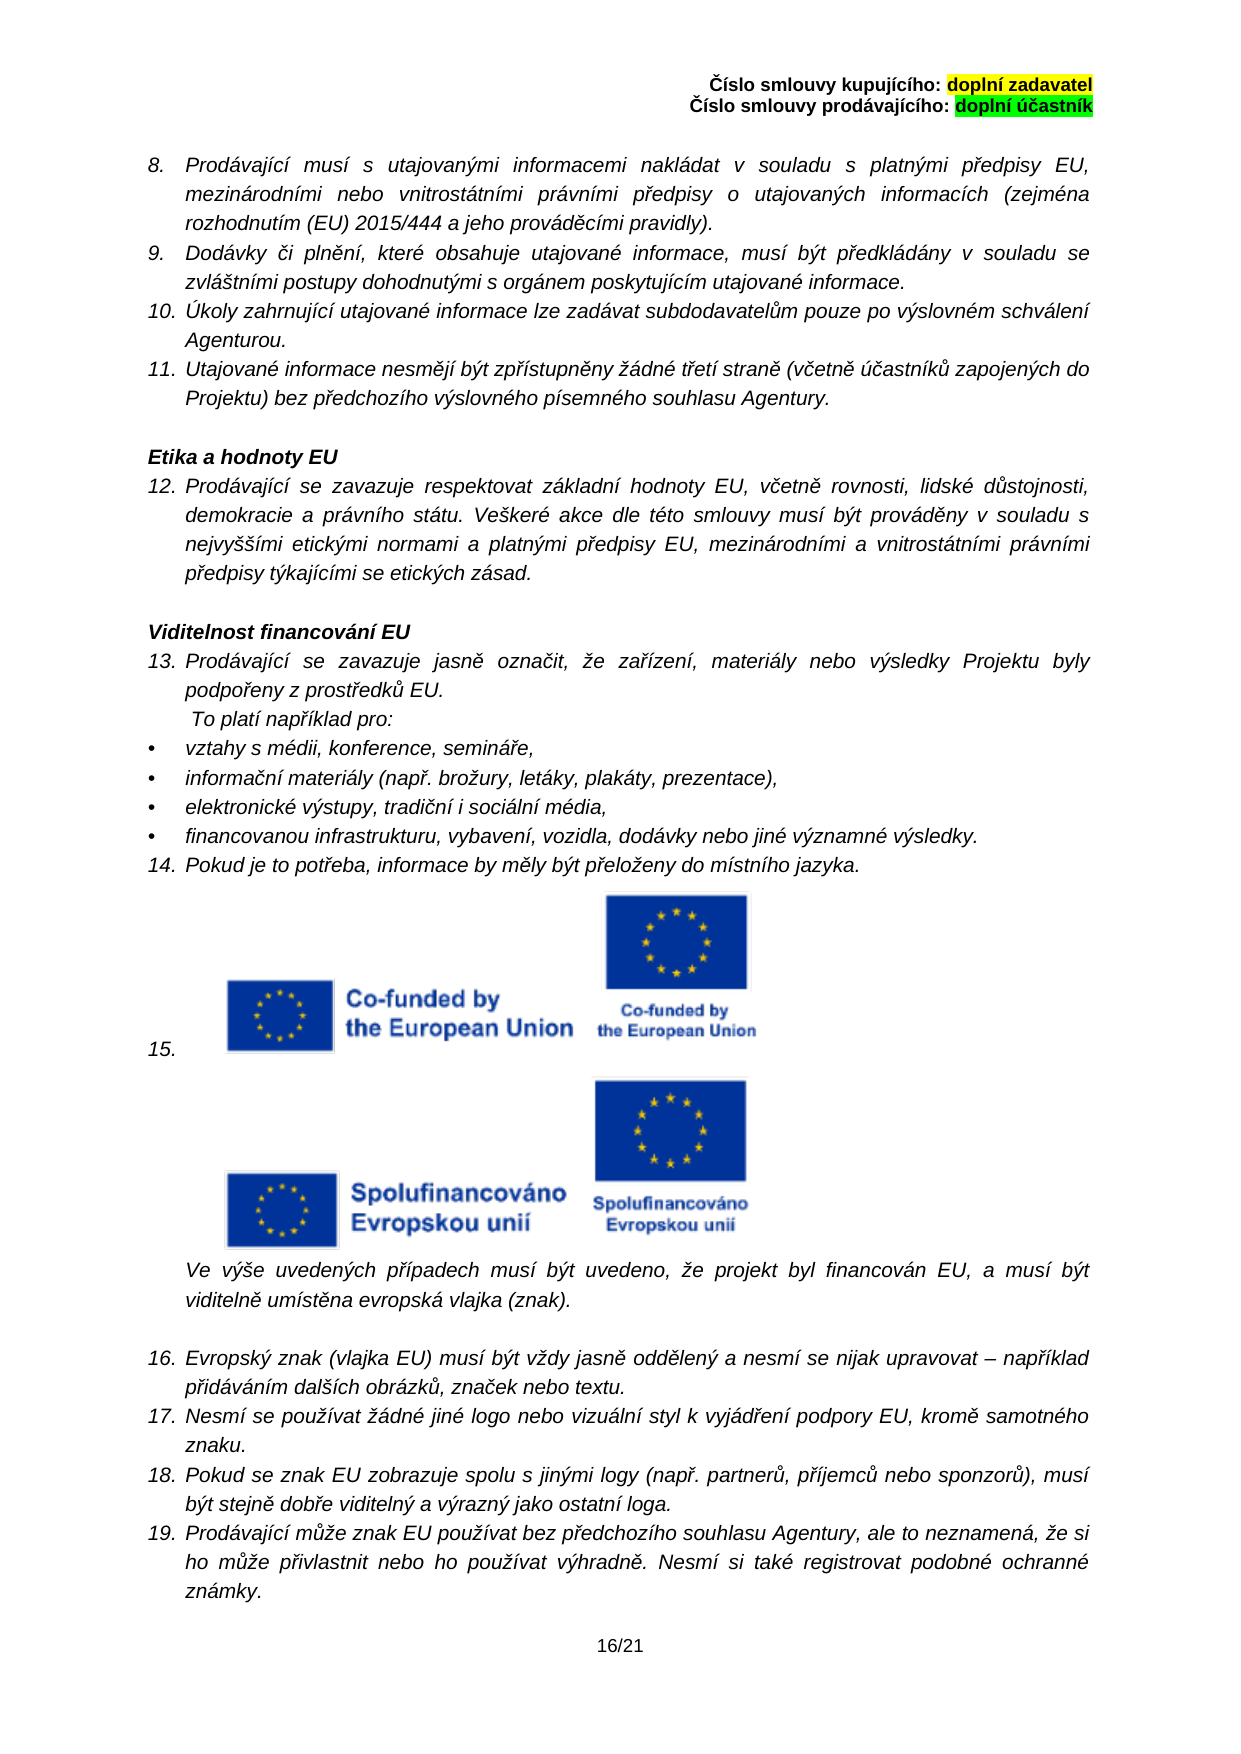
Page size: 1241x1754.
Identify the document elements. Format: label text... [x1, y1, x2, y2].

list Úkoly zahrnující utajované informace lze zadávat subdodavatelům pouze po výslovném schválení Agenturou. [148, 293, 1093, 352]
list Nesmí se používat žádné jiné logo nebo vizuální styl k vyjádření podpory EU, kromě samotného znaku. [148, 1399, 1093, 1457]
list Prodávající se zavazuje jasně označit, že zařízení, materiály nebo výsledky Projektu byly podpořeny z prostředků EU. [148, 643, 1093, 702]
text • financovanou infrastrukturu, vybavení, vozidla, dodávky nebo jiné významné výsledky. [148, 818, 1093, 848]
text Etika a hodnoty EU [148, 439, 1093, 468]
text • informační materiály (např. brožury, letáky, plakáty, prezentace), [148, 760, 1093, 789]
text To platí například pro: [148, 702, 1093, 731]
list Prodávající se zavazuje respektovat základní hodnoty EU, včetně rovnosti, lidské důstojnosti, demokracie a právního státu. Veškeré akce dle této smlouvy musí být prováděny v souladu s nejvyššími etickými normami a platnými předpisy EU, mezinárodními a vnitrostátními právními předpisy týkajícími se etických zásad. [148, 468, 1093, 585]
picture [222, 876, 764, 1057]
list Utajované informace nesmějí být zpřístupněny žádné třetí straně (včetně účastníků zapojených do Projektu) bez předchozího výslovného písemného souhlasu Agentury. [148, 352, 1093, 410]
list Dodávky či plnění, které obsahuje utajované informace, musí být předkládány v souladu se zvláštními postupy dohodnutými s orgánem poskytujícím utajované informace. [148, 235, 1093, 293]
list Pokud je to potřeba, informace by měly být přeloženy do místního jazyka. [148, 848, 1093, 877]
list Prodávající musí s utajovanými informacemi nakládat v souladu s platnými předpisy EU, mezinárodními nebo vnitrostátními právními předpisy o utajovaných informacích (zejména rozhodnutím (EU) 2015/444 a jeho prováděcími pravidly). [148, 148, 1093, 235]
list Pokud se znak EU zobrazuje spolu s jinými logy (např. partnerů, příjemců nebo sponzorů), musí být stejně dobře viditelný a výrazný jako ostatní loga. [148, 1457, 1093, 1516]
text Viditelnost financování EU [148, 614, 1093, 643]
list Prodávající může znak EU používat bez předchozího souhlasu Agentury, ale to neznamená, že si ho může přivlastnit nebo ho používat výhradně. Nesmí si také registrovat podobné ochranné známky. [148, 1516, 1093, 1603]
picture [222, 1060, 756, 1253]
text • vztahy s médii, konference, semináře, [148, 731, 1093, 760]
text • elektronické výstupy, tradiční i sociální média, [148, 789, 1093, 818]
list Evropský znak (vlajka EU) musí být vždy jasně oddělený a nesmí se nijak upravovat – například přidáváním dalších obrázků, značek nebo textu. [148, 1341, 1093, 1399]
text Ve výše uvedených případech musí být uvedeno, že projekt byl financován EU, a musí být viditelně umístěna evropská vlajka (znak). [185, 1253, 1093, 1311]
